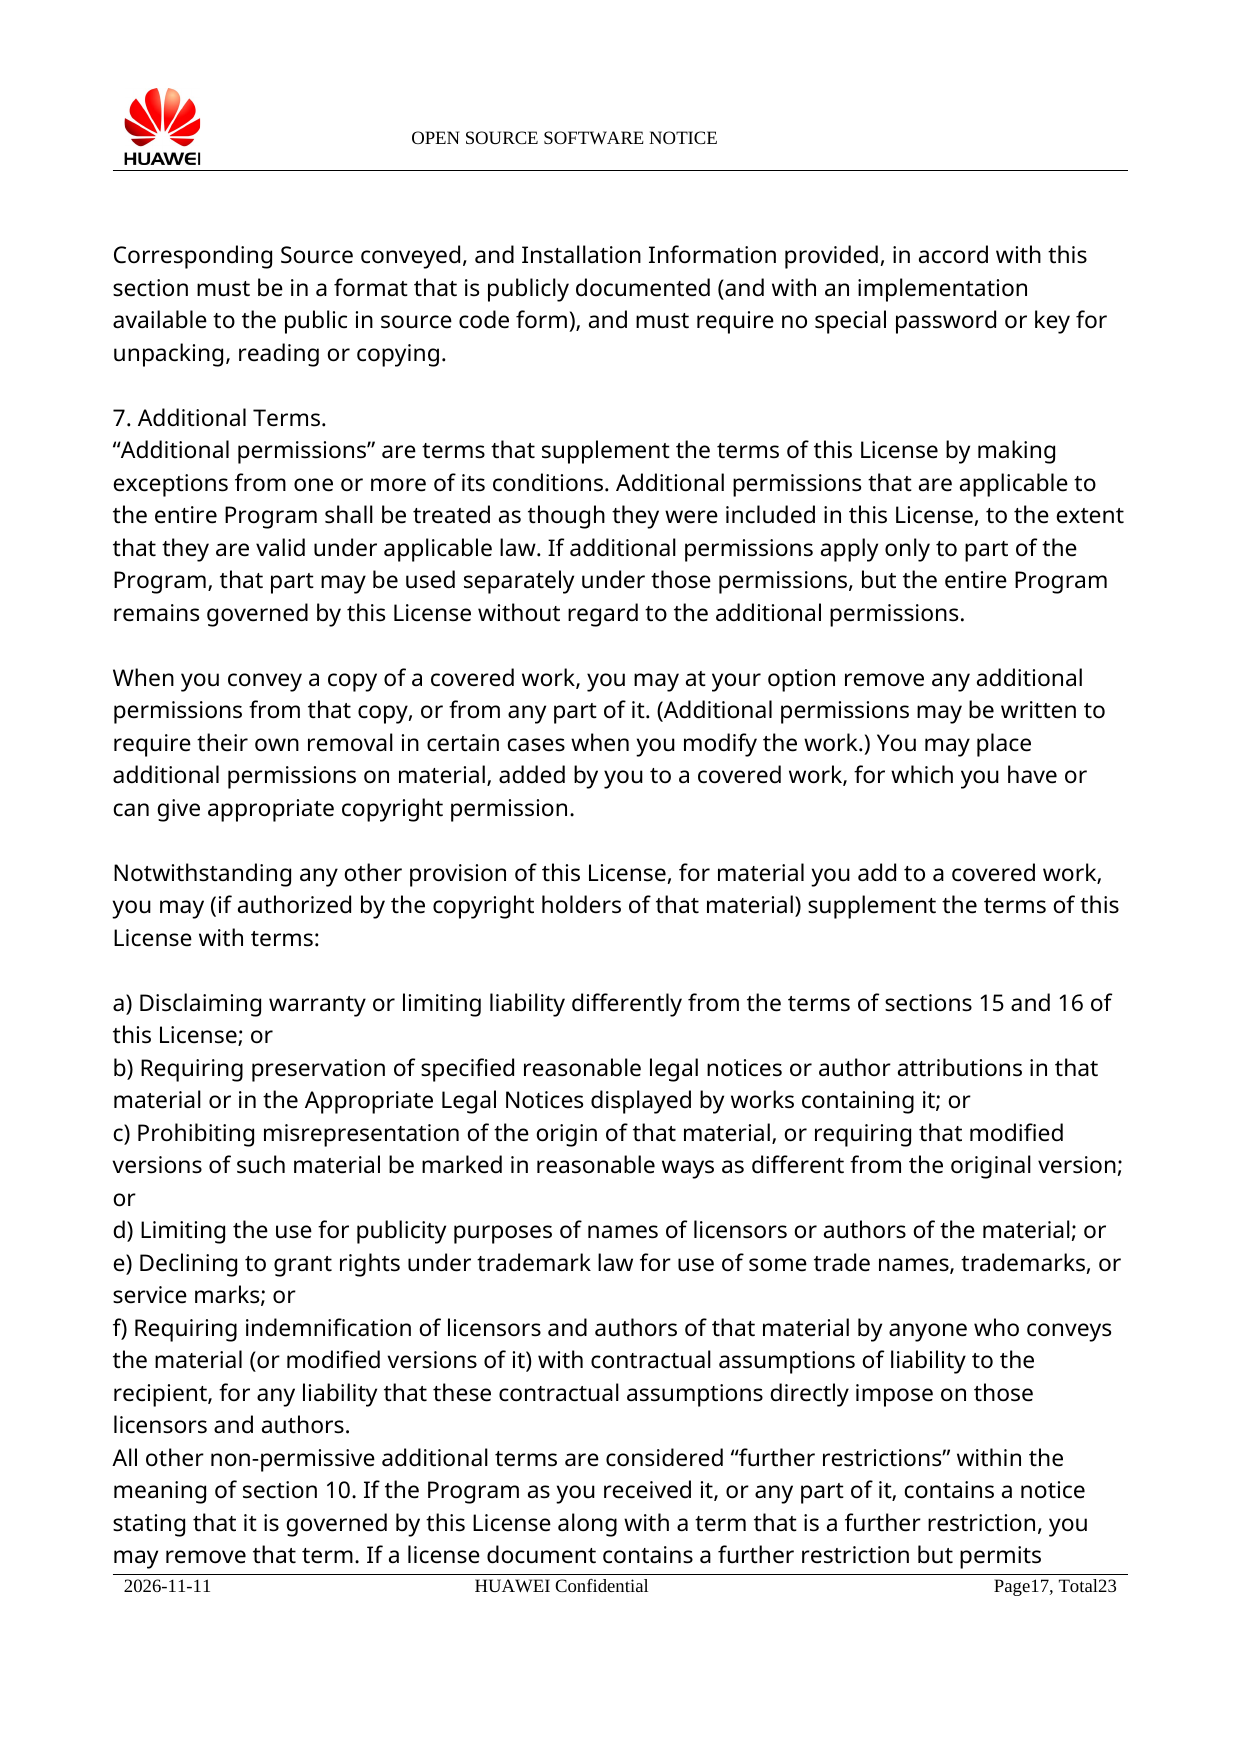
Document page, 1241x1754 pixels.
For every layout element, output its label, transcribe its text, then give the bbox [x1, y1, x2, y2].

text When you convey a copy of a covered work, you may at your option remove any additional permissions from that copy, or from any part of it. (Additional permissions may be written to require their own removal in certain cases when you modify the work.) You may place additional permissions on material, added by you to a covered work, for which you have or can give appropriate copyright permission. [112, 661, 1128, 824]
text e) Declining to grant rights under trademark law for use of some trade names, trademarks, or service marks; or [112, 1246, 1128, 1311]
text Corresponding Source conveyed, and Installation Information provided, in accord with this section must be in a format that is publicly documented (and with an implementation available to the public in source code form), and must require no special password or key for unpacking, reading or copying. [112, 239, 1128, 369]
text c) Prohibiting misrepresentation of the origin of that material, or requiring that modified versions of such material be marked in reasonable ways as different from the original version; or [112, 1116, 1128, 1214]
text b) Requiring preservation of specified reasonable legal notices or author attributions in that material or in the Appropriate Legal Notices displayed by works containing it; or [112, 1051, 1128, 1116]
text f) Requiring indemnification of licensors and authors of that material by anyone who conveys the material (or modified versions of it) with contractual assumptions of liability to the recipient, for any liability that these contractual assumptions directly impose on those licensors and authors. [112, 1311, 1128, 1441]
text 7. Additional Terms. [112, 401, 1128, 434]
text a) Disclaiming warranty or limiting liability differently from the terms of sections 15 and 16 of this License; or [112, 986, 1128, 1051]
text d) Limiting the use for publicity purposes of names of licensors or authors of the material; or [112, 1214, 1128, 1246]
text Notwithstanding any other provision of this License, for material you add to a covered work, you may (if authorized by the copyright holders of that material) supplement the terms of this License with terms: [112, 856, 1128, 954]
picture [124, 88, 201, 165]
text “Additional permissions” are terms that supplement the terms of this License by making exceptions from one or more of its conditions. Additional permissions that are applicable to the entire Program shall be treated as though they were included in this License, to the extent that they are valid under applicable law. If additional permissions apply only to part of the Program, that part may be used separately under those permissions, but the entire Program remains governed by this License without regard to the additional permissions. [112, 434, 1128, 629]
